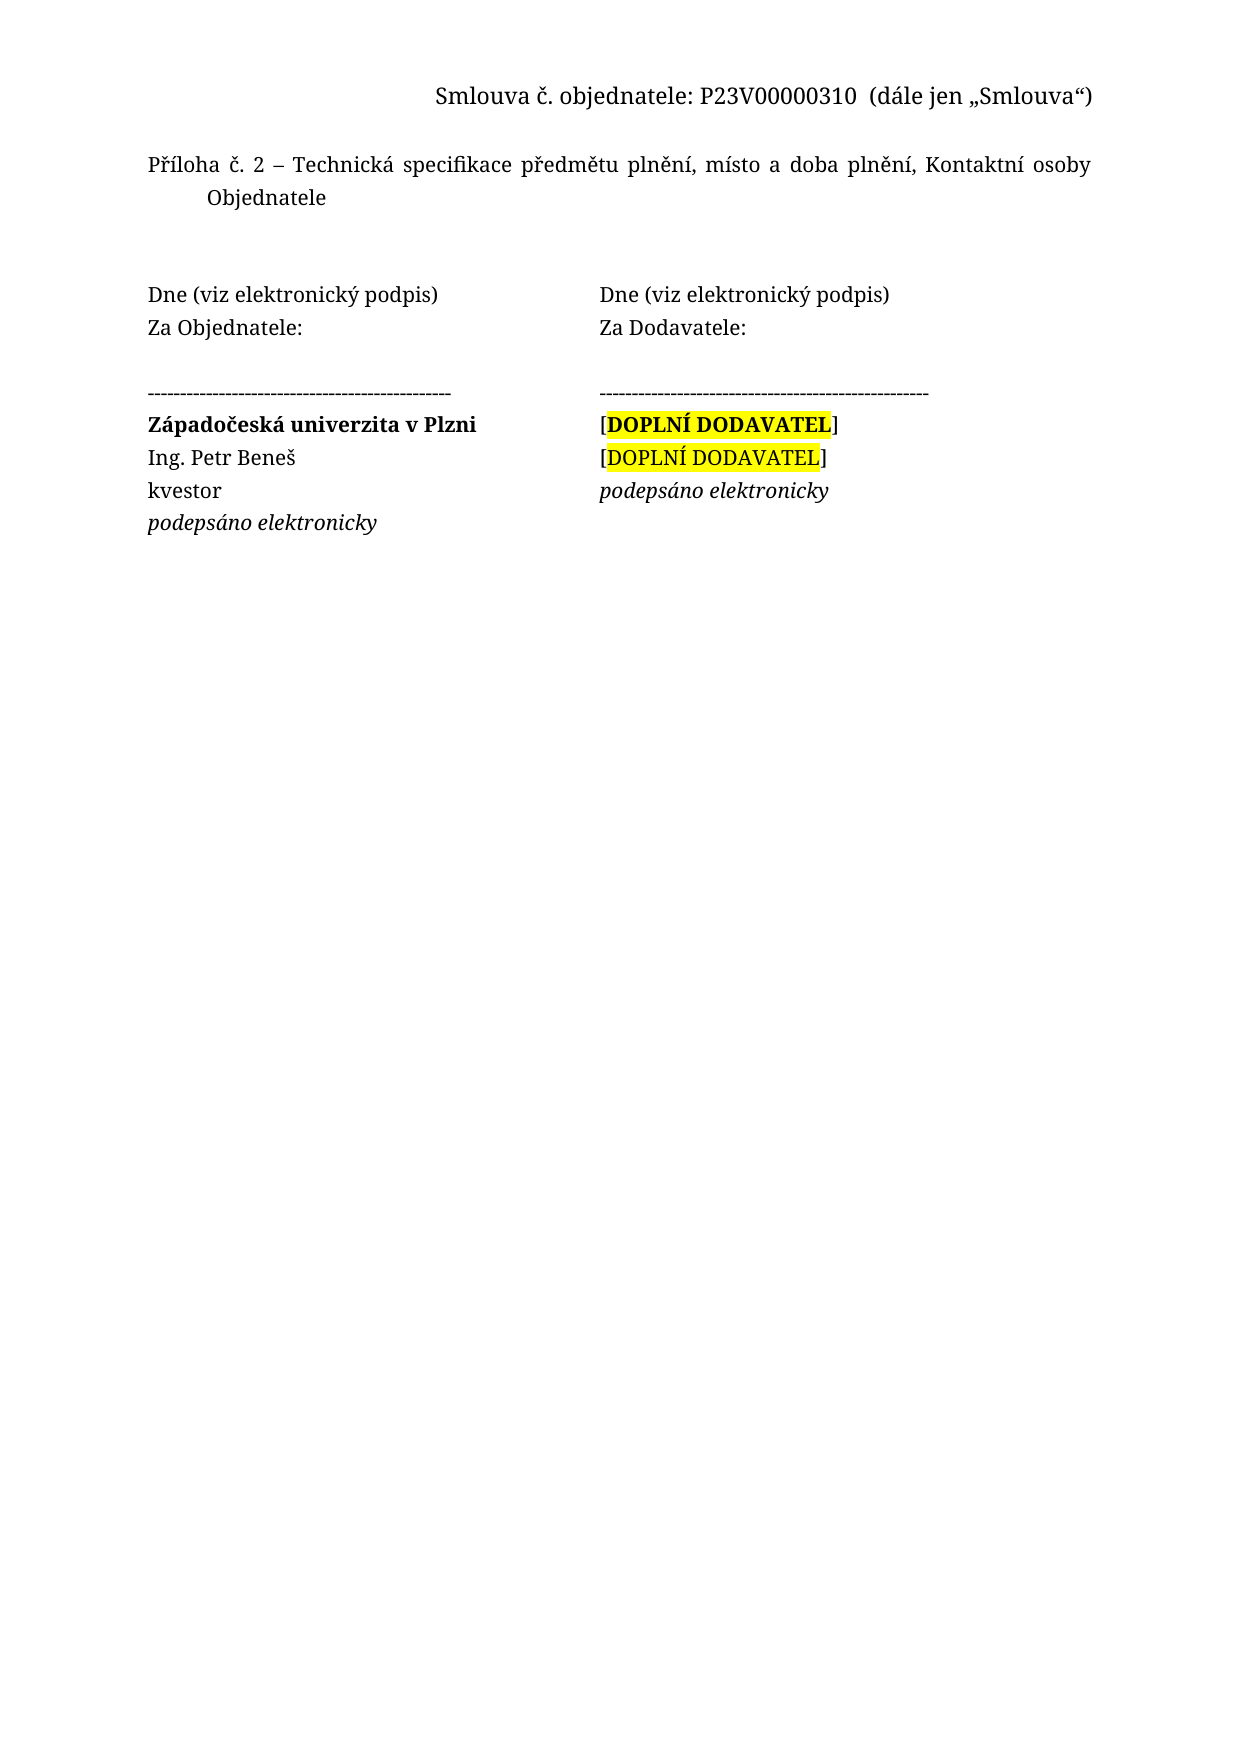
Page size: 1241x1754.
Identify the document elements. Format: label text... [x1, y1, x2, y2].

table_header Dne (viz elektronický podpis) Za Objednatele: ----------------------------------------------- Západočeská univerzita v Plzni Ing. Petr Beneš kvestor podepsáno elektronicky [136, 280, 588, 541]
table_header Dne (viz elektronický podpis) Za Dodavatele: --------------------------------------------------- [DOPLNÍ DODAVATEL] [DOPLNÍ DODAVATEL] podepsáno elektronicky [588, 280, 1040, 541]
text Příloha č. 2 – Technická specifikace předmětu plnění, místo a doba plnění, Kontaktní osoby Objednatele [148, 150, 1093, 211]
